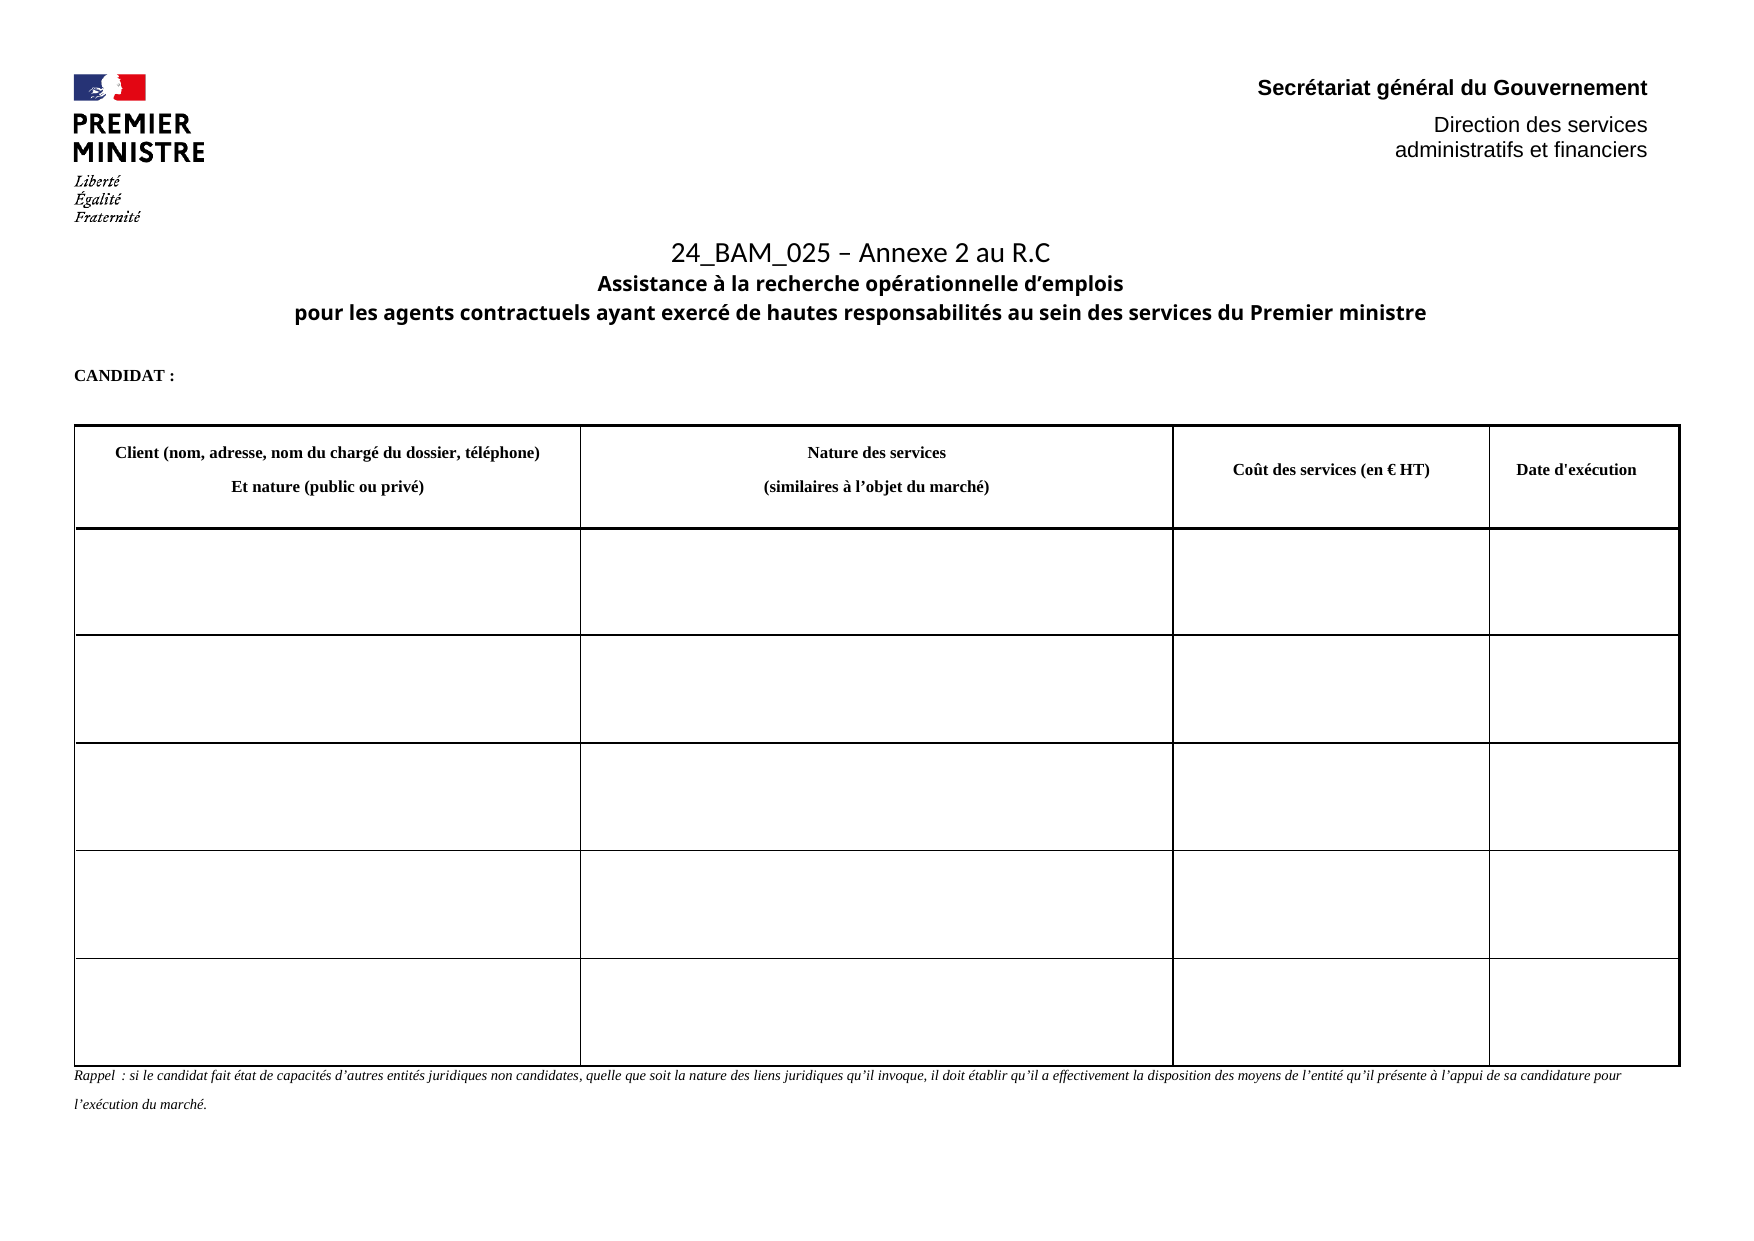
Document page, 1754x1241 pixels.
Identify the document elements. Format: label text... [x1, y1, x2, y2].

picture [73, 74, 204, 222]
table_cell [75, 635, 580, 742]
text CANDIDAT : [74, 366, 1648, 399]
text Rappel : si le candidat fait état de capacités d’autres entités juridiques non candidates, quelle que soit la nature des liens juridiques qu’il invoque, il doit établir qu’il a effectivement la disposition des moyens de l’entité qu’il présente à l’appui de sa candidature pour l’exécution du marché. [74, 1067, 1648, 1124]
table_header Date d'exécution [1490, 427, 1678, 527]
table_cell [1490, 744, 1678, 850]
table_cell [1174, 851, 1489, 957]
table_header Nature des services (similaires à l’objet du marché) [581, 427, 1172, 527]
table_cell [581, 530, 1172, 634]
table_cell [75, 528, 580, 634]
table_header Coût des services (en € HT) [1174, 427, 1489, 527]
table_cell [1490, 959, 1678, 1065]
table_header Client (nom, adresse, nom du chargé du dossier, téléphone) Et nature (public ou privé) [75, 427, 580, 527]
table_cell [75, 851, 580, 957]
table_cell [75, 959, 580, 1065]
table_cell [581, 851, 1172, 957]
table_cell [1490, 636, 1678, 742]
table_cell [1174, 744, 1489, 850]
table_cell [581, 744, 1172, 850]
table_cell [1174, 530, 1489, 634]
table_cell [75, 743, 580, 850]
table_cell [1174, 636, 1489, 742]
table_cell [1490, 530, 1678, 634]
table_cell [1174, 959, 1489, 1065]
table_cell [581, 959, 1172, 1065]
table_cell [581, 636, 1172, 742]
table_cell [1490, 851, 1678, 957]
